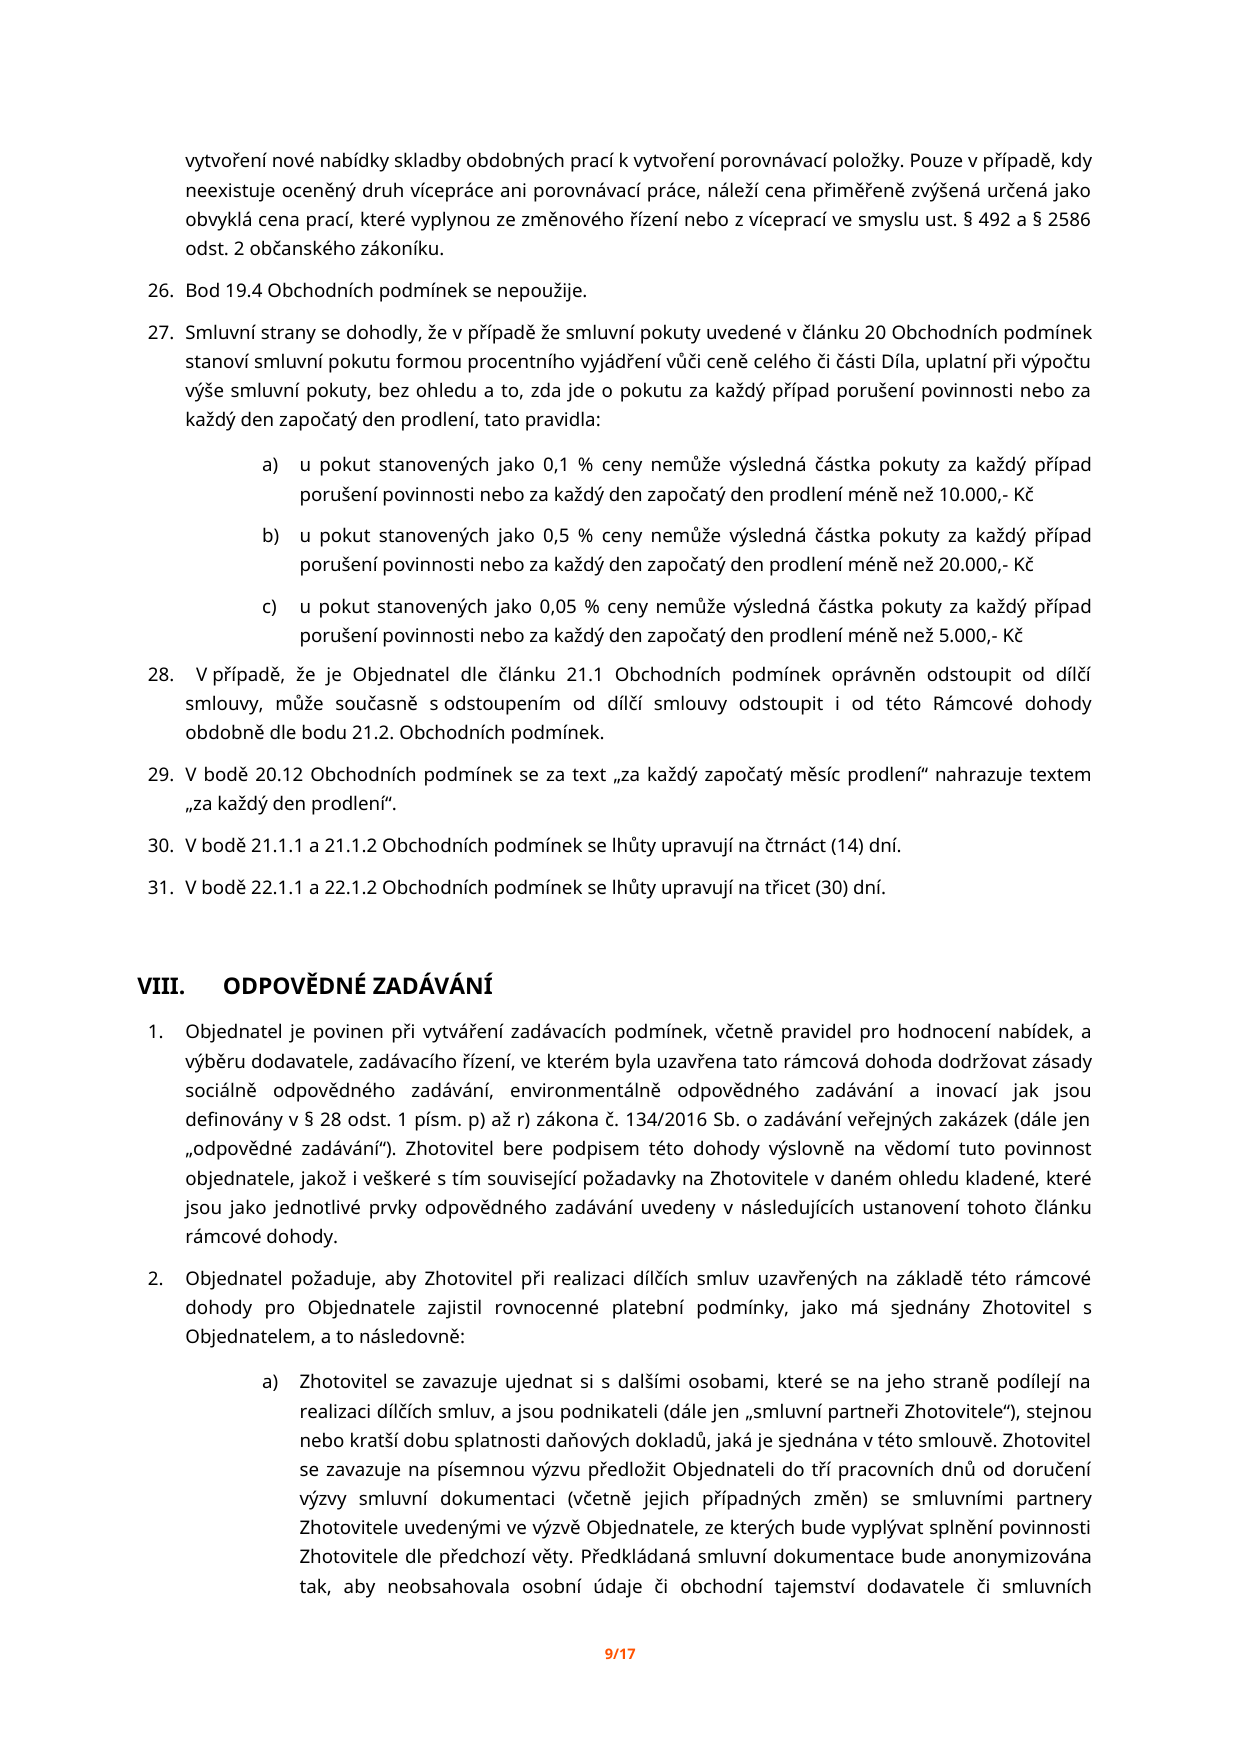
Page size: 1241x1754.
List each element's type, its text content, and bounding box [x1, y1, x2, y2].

list Bod 19.4 Obchodních podmínek se nepoužije. [148, 277, 1093, 303]
list Objednatel je povinen při vytváření zadávacích podmínek, včetně pravidel pro hodnocení nabídek, a výběru dodavatele, zadávacího řízení, ve kterém byla uzavřena tato rámcová dohoda dodržovat zásady sociálně odpovědného zadávání, environmentálně odpovědného zadávání a inovací jak jsou definovány v § 28 odst. 1 písm. p) až r) zákona č. 134/2016 Sb. o zadávání veřejných zakázek (dále jen „odpovědné zadávání“). Zhotovitel bere podpisem této dohody výslovně na vědomí tuto povinnost objednatele, jakož i veškeré s tím související požadavky na Zhotovitele v daném ohledu kladené, které jsou jako jednotlivé prvky odpovědného zadávání uvedeny v následujících ustanovení tohoto článku rámcové dohody. [148, 1019, 1093, 1249]
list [262, 1366, 1093, 1599]
list V bodě 20.12 Obchodních podmínek se za text „za každý započatý měsíc prodlení“ nahrazuje textem „za každý den prodlení“. [148, 761, 1093, 816]
list u pokut stanovených jako 0,5 % ceny nemůže výsledná částka pokuty za každý případ porušení povinnosti nebo za každý den započatý den prodlení méně než 20.000,- Kč [262, 519, 1093, 578]
list u pokut stanovených jako 0,05 % ceny nemůže výsledná částka pokuty za každý případ porušení povinnosti nebo za každý den započatý den prodlení méně než 5.000,- Kč [262, 590, 1093, 648]
list ODPOVĚDNÉ ZADÁVÁNÍ [185, 970, 1093, 1001]
list u pokut stanovených jako 0,1 % ceny nemůže výsledná částka pokuty za každý případ porušení povinnosti nebo za každý den započatý den prodlení méně než 10.000,- Kč [262, 448, 1093, 507]
list V bodě 21.1.1 a 21.1.2 Obchodních podmínek se lhůty upravují na čtrnáct (14) dní. [148, 832, 1093, 858]
list V případě, že je Objednatel dle článku 21.1 Obchodních podmínek oprávněn odstoupit od dílčí smlouvy, může současně s odstoupením od dílčí smlouvy odstoupit i od této Rámcové dohody obdobně dle bodu 21.2. Obchodních podmínek. [148, 661, 1093, 745]
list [148, 148, 1093, 261]
list V bodě 22.1.1 a 22.1.2 Obchodních podmínek se lhůty upravují na třicet (30) dní. [148, 874, 1093, 900]
list Objednatel požaduje, aby Zhotovitel při realizaci dílčích smluv uzavřených na základě této rámcové dohody pro Objednatele zajistil rovnocenné platební podmínky, jako má sjednány Zhotovitel s Objednatelem, a to následovně: [148, 1265, 1093, 1349]
list Smluvní strany se dohodly, že v případě že smluvní pokuty uvedené v článku 20 Obchodních podmínek stanoví smluvní pokutu formou procentního vyjádření vůči ceně celého či části Díla, uplatní při výpočtu výše smluvní pokuty, bez ohledu a to, zda jde o pokutu za každý případ porušení povinnosti nebo za každý den započatý den prodlení, tato pravidla: [148, 319, 1093, 432]
